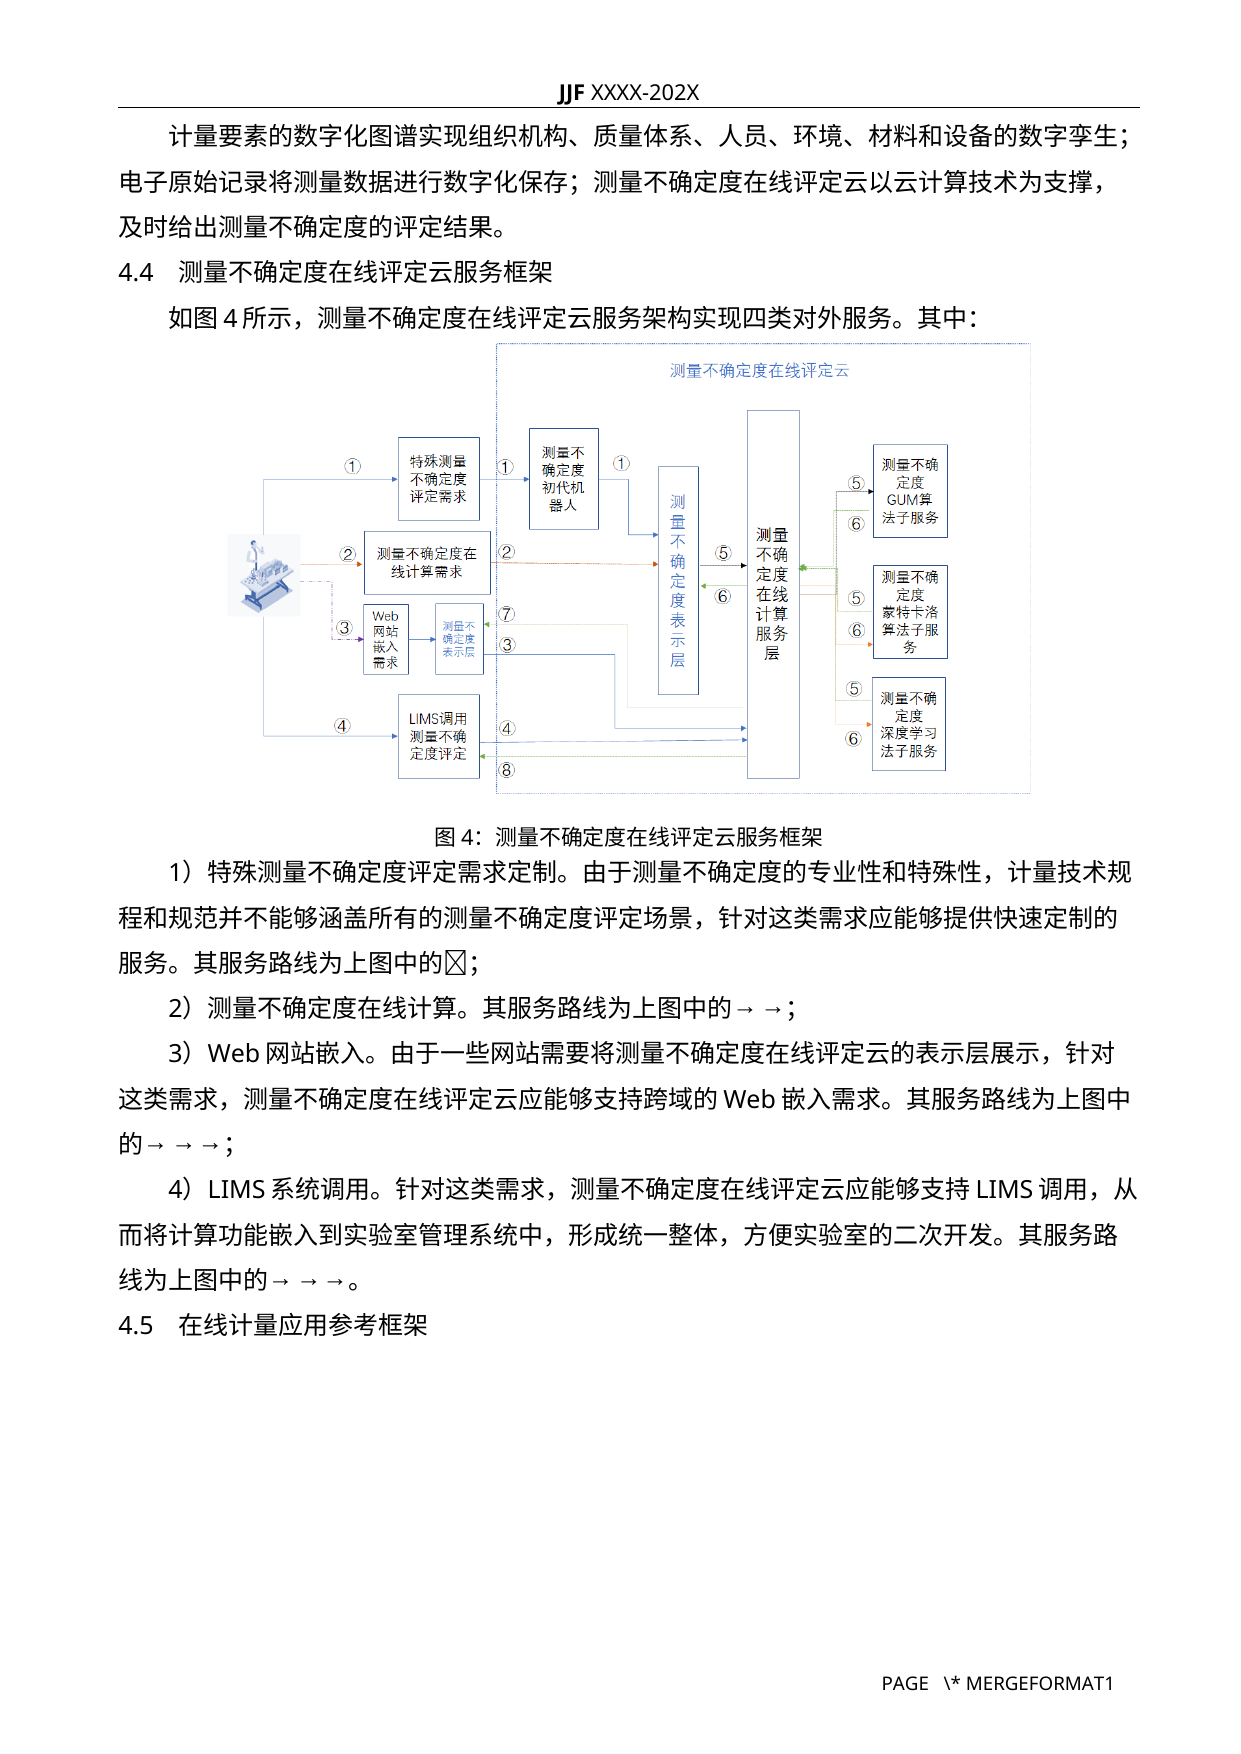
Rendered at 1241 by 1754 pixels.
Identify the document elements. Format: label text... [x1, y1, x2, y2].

text 1）特殊测量不确定度评定需求定制。由于测量不确定度的专业性和特殊性，计量技术规程和规范并不能够涵盖所有的测量不确定度评定场景，针对这类需求应能够提供快速定制的服务。其服务路线为上图中的； [118, 853, 1140, 979]
text 2）测量不确定度在线计算。其服务路线为上图中的； [118, 989, 1140, 1025]
list 在线计量应用参考框架 [118, 1306, 1140, 1342]
picture [227, 343, 1031, 794]
text 3）Web网站嵌入。由于一些网站需要将测量不确定度在线评定云的表示层展示，针对这类需求，测量不确定度在线评定云应能够支持跨域的Web嵌入需求。其服务路线为上图中的； [118, 1034, 1140, 1161]
text 计量要素的数字化图谱实现组织机构、质量体系、人员、环境、材料和设备的数字孪生；电子原始记录将测量数据进行数字化保存；测量不确定度在线评定云以云计算技术为支撑，及时给出测量不确定度的评定结果。 [118, 117, 1140, 244]
text 图4：测量不确定度在线评定云服务框架 [118, 819, 1140, 853]
text 如图4所示，测量不确定度在线评定云服务架构实现四类对外服务。其中： [118, 298, 1140, 334]
text 4）LIMS系统调用。针对这类需求，测量不确定度在线评定云应能够支持LIMS调用，从而将计算功能嵌入到实验室管理系统中，形成统一整体，方便实验室的二次开发。其服务路线为上图中的。 [118, 1170, 1140, 1297]
list 测量不确定度在线评定云服务框架 [118, 253, 1140, 289]
